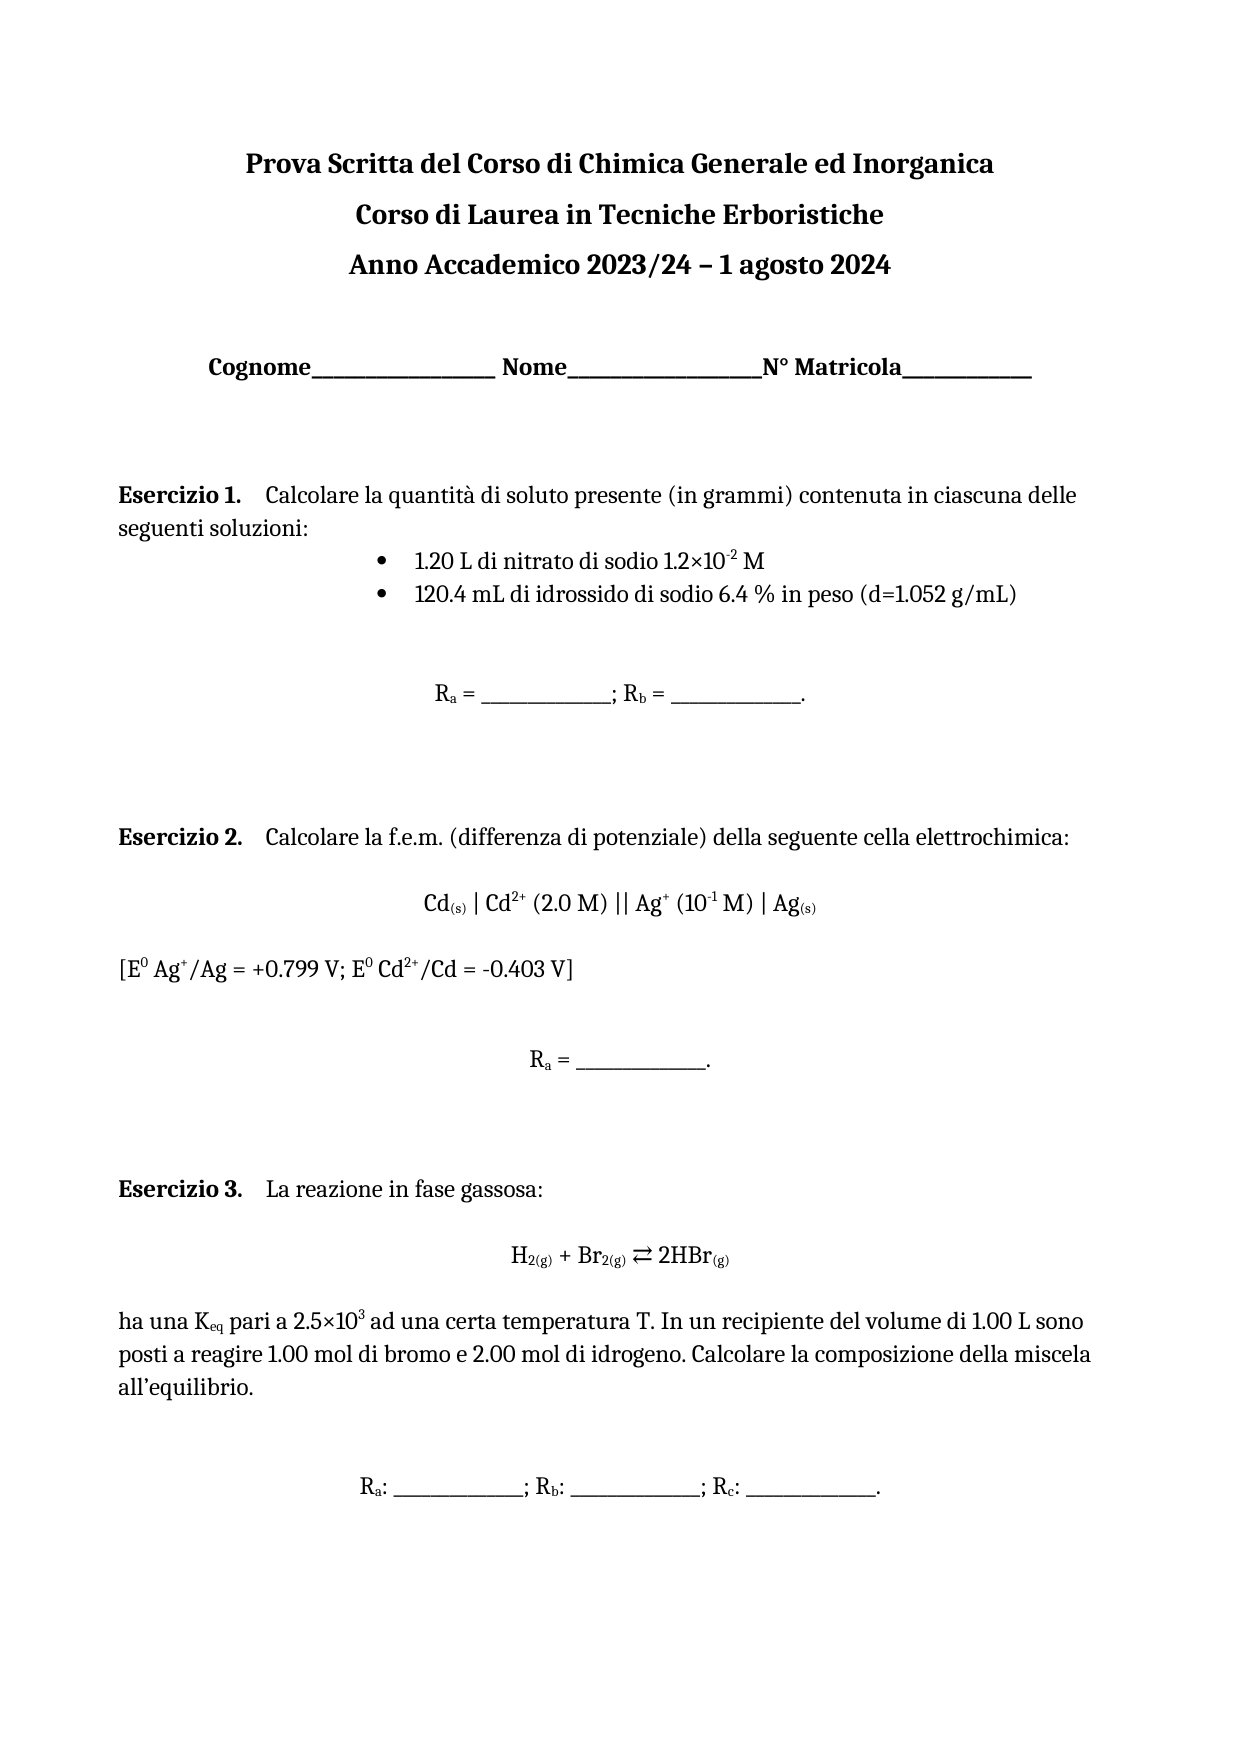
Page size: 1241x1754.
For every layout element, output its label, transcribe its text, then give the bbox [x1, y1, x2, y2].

text Esercizio 1. Calcolare la quantità di soluto presente (in grammi) contenuta in ciascuna delle seguenti soluzioni: [118, 481, 1122, 542]
list 120.4 mL di idrossido di sodio 6.4 % in peso (d=1.052 g/mL) [377, 580, 1122, 608]
text Ra: ______________; Rb: ______________; Rc: ______________. [118, 1472, 1122, 1500]
subtitle Prova Scritta del Corso di Chimica Generale ed Inorganica [118, 148, 1122, 181]
text Anno Accademico 2023/24 – 1 agosto 2024 [118, 248, 1122, 282]
text ha una Keq pari a 2.5×103 ad una certa temperatura T. In un recipiente del volume di 1.00 L sono posti a reagire 1.00 mol di bromo e 2.00 mol di idrogeno. Calcolare la composizione della miscela all’equilibrio. [118, 1307, 1122, 1401]
text H2(g) + Br2(g) ⇄ 2HBr(g) [118, 1241, 1122, 1269]
text [E0 Ag+/Ag = +0.799 V; E0 Cd2+/Cd = -0.403 V] [118, 954, 1122, 983]
text Esercizio 2. Calcolare la f.e.m. (differenza di potenziale) della seguente cella elettrochimica: [118, 822, 1122, 851]
text Ra = ______________; Rb = ______________. [118, 679, 1122, 707]
text Cd(s) | Cd2+ (2.0 M) || Ag+ (10-1 M) | Ag(s) [118, 888, 1122, 917]
text Esercizio 3. La reazione in fase gassosa: [118, 1174, 1122, 1203]
text Ra = ______________. [118, 1045, 1122, 1074]
text Corso di Laurea in Tecniche Erboristiche [118, 198, 1122, 231]
subtitle Cognome_________________ Nome__________________N° Matricola____________ [118, 349, 1122, 382]
list 1.20 L di nitrato di sodio 1.2×10-2 M [377, 547, 1122, 575]
